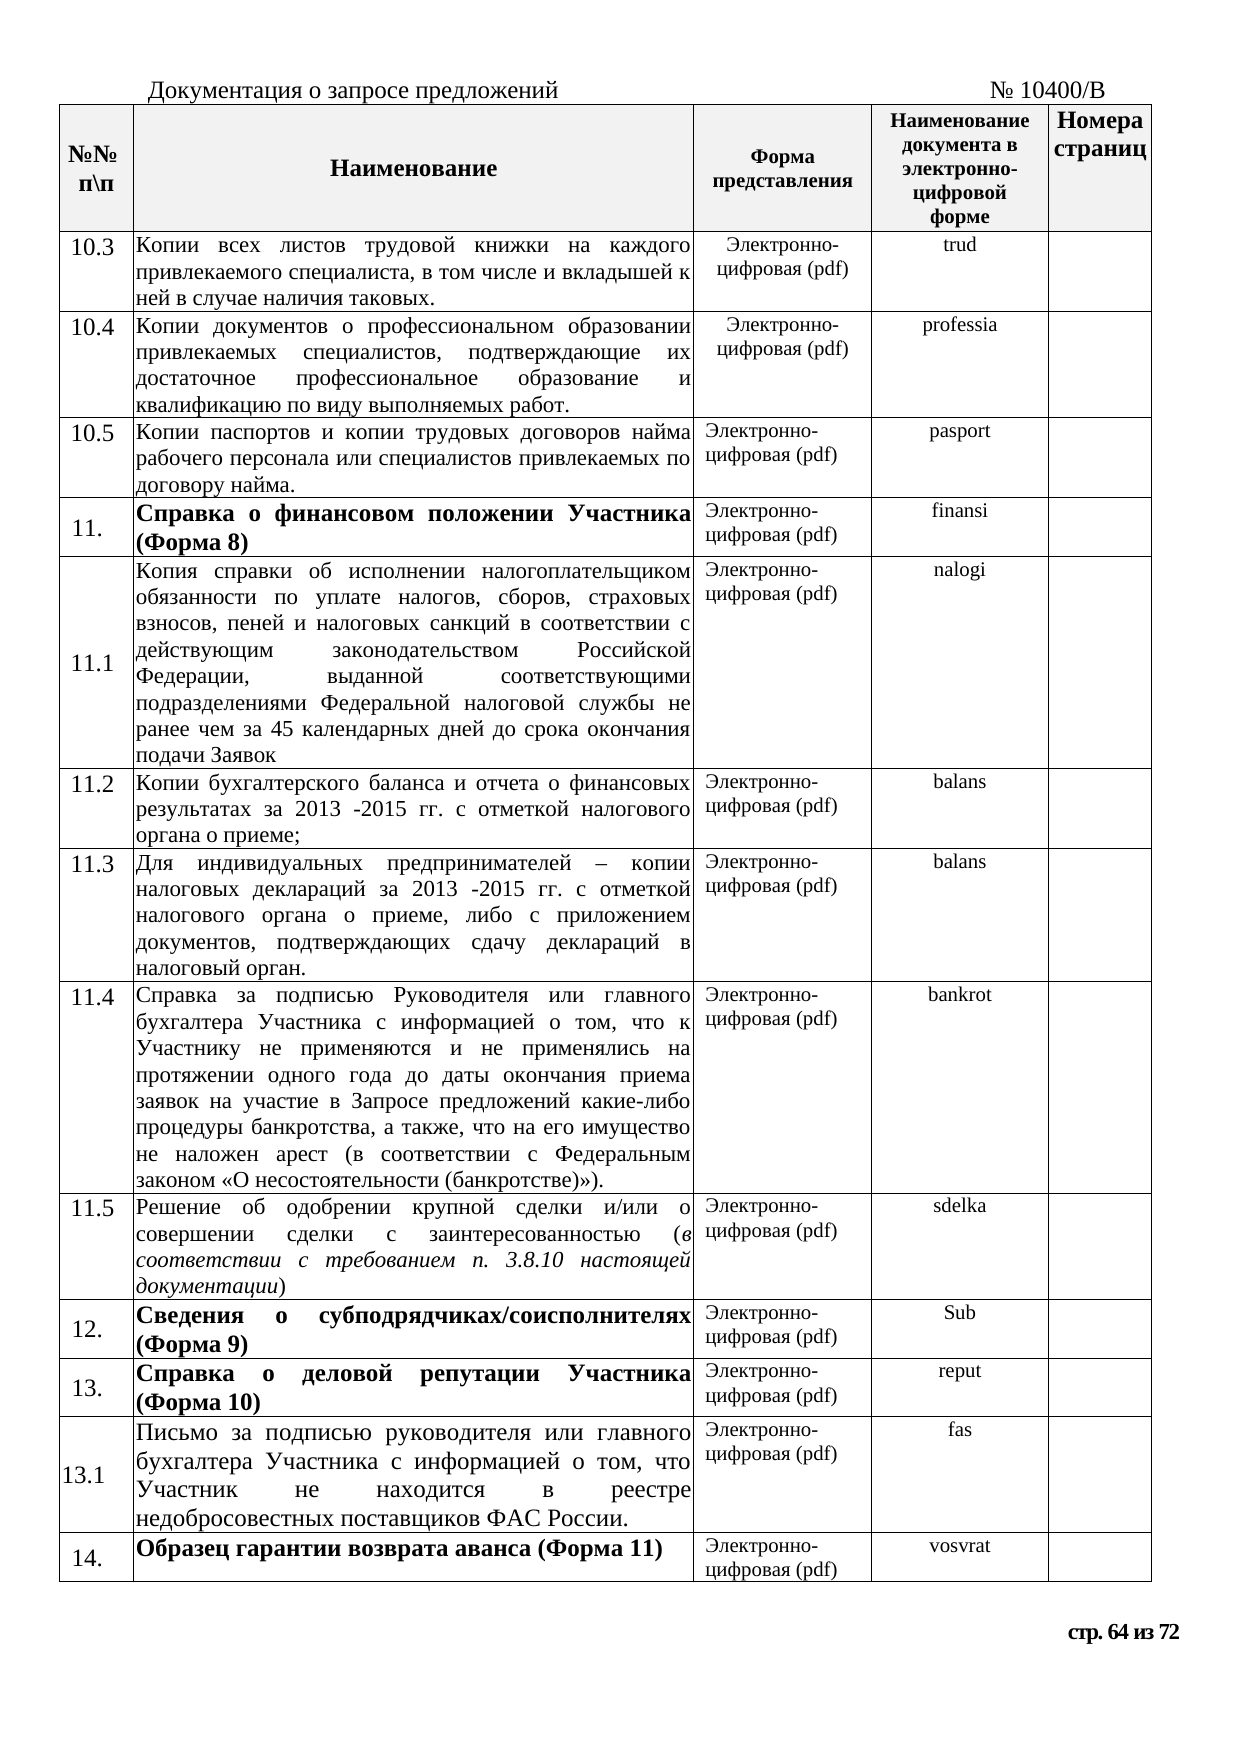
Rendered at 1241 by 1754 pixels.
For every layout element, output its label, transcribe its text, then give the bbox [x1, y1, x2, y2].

table_cell [60, 1533, 133, 1581]
table_cell Электронно-цифровая (pdf) [694, 418, 871, 497]
table_cell Справка о финансовом положении Участника (Форма 8) [134, 498, 693, 556]
table_cell Электронно-цифровая (pdf) [694, 1300, 871, 1357]
table_cell Электронно-цифровая (pdf) [694, 312, 871, 417]
table_cell Копии всех листов трудовой книжки на каждого привлекаемого специалиста, в том числе и вкладышей к ней в случае наличия таковых. [134, 232, 693, 311]
table_cell Сведения о субподрядчиках/соисполнителях (Форма 9) [134, 1300, 693, 1357]
table_cell Копия справки об исполнении налогоплательщиком обязанности по уплате налогов, сборов, страховых взносов, пеней и налоговых санкций в соответствии с действующим законодательством Российской Федерации, выданной соответствующими подразделениями Федеральной налоговой службы не ранее чем за 45 календарных дней до срока окончания подачи Заявок [134, 557, 693, 768]
table_cell nalogi [872, 557, 1048, 768]
table_cell Электронно-цифровая (pdf) [694, 498, 871, 556]
table_cell balans [872, 849, 1048, 981]
table_header №№ п\п [60, 105, 133, 231]
table_header Наименование документа в электронно-цифровой форме [872, 105, 1048, 231]
table_cell [1049, 498, 1151, 556]
table_cell [1049, 1417, 1151, 1532]
table_header Наименование [134, 105, 693, 231]
table_cell 10.3 [60, 232, 133, 311]
table_cell 13.1 [60, 1417, 133, 1532]
table_cell Для индивидуальных предпринимателей – копии налоговых деклараций за 2013 -2015 гг. с отметкой налогового органа о приеме, либо с приложением документов, подтверждающих сдачу деклараций в налоговый орган. [134, 849, 693, 981]
table_cell Sub [872, 1300, 1048, 1357]
table_cell [1049, 312, 1151, 417]
table_cell [1049, 769, 1151, 848]
table_cell [1049, 1533, 1151, 1581]
table_cell vosvrat [872, 1533, 1048, 1581]
table_cell [1049, 557, 1151, 768]
table_cell [1049, 418, 1151, 497]
table_cell [1049, 982, 1151, 1192]
table_cell 11.1 [60, 557, 133, 768]
table_cell Письмо за подписью руководителя или главного бухгалтера Участника с информацией о том, что Участник не находится в реестре недобросовестных поставщиков ФАС России. [134, 1417, 693, 1532]
table_cell finansi [872, 498, 1048, 556]
table_cell Копии паспортов и копии трудовых договоров найма рабочего персонала или специалистов привлекаемых по договору найма. [134, 418, 693, 497]
table_cell Справка о деловой репутации Участника (Форма 10) [134, 1359, 693, 1416]
table_cell [60, 498, 133, 556]
table_cell sdelka [872, 1194, 1048, 1299]
table_cell 11.3 [60, 849, 133, 981]
table_cell 11.5 [60, 1194, 133, 1299]
table_cell Электронно-цифровая (pdf) [694, 232, 871, 311]
table_cell professia [872, 312, 1048, 417]
table_cell 10.4 [60, 312, 133, 417]
table_cell Справка за подписью Руководителя или главного бухгалтера Участника с информацией о том, что к Участнику не применяются и не применялись на протяжении одного года до даты окончания приема заявок на участие в Запросе предложений какие-либо процедуры банкротства, а также, что на его имущество не наложен арест (в соответствии с Федеральным законом «О несостоятельности (банкротстве)»). [134, 982, 693, 1192]
table_cell Электронно-цифровая (pdf) [694, 849, 871, 981]
table_cell Электронно-цифровая (pdf) [694, 982, 871, 1192]
table_cell 11.4 [60, 982, 133, 1192]
table_cell bankrot [872, 982, 1048, 1192]
table_cell [1049, 1300, 1151, 1357]
table_cell Электронно-цифровая (pdf) [694, 1359, 871, 1416]
table_cell [60, 1359, 133, 1416]
table_cell Электронно-цифровая (pdf) [694, 557, 871, 768]
table_cell Электронно-цифровая (pdf) [694, 1533, 871, 1581]
table_cell [1049, 1359, 1151, 1416]
table_cell [1049, 1194, 1151, 1299]
table_cell fas [872, 1417, 1048, 1532]
table_cell Электронно-цифровая (pdf) [694, 1417, 871, 1532]
table_cell [1049, 232, 1151, 311]
table_cell balans [872, 769, 1048, 848]
table_cell Копии бухгалтерского баланса и отчета о финансовых результатах за 2013 -2015 гг. с отметкой налогового органа о приеме; [134, 769, 693, 848]
table_cell 11.2 [60, 769, 133, 848]
table_cell [60, 1300, 133, 1357]
table_cell Копии документов о профессиональном образовании привлекаемых специалистов, подтверждающие их достаточное профессиональное образование и квалификацию по виду выполняемых работ. [134, 312, 693, 417]
table_cell Электронно-цифровая (pdf) [694, 769, 871, 848]
table_cell [1049, 849, 1151, 981]
table_cell Электронно-цифровая (pdf) [694, 1194, 871, 1299]
table_cell Образец гарантии возврата аванса (Форма 11) [134, 1533, 693, 1581]
table_header Номера страниц [1049, 105, 1151, 231]
table_cell 10.5 [60, 418, 133, 497]
table_cell reput [872, 1359, 1048, 1416]
table_cell pasport [872, 418, 1048, 497]
table_cell Решение об одобрении крупной сделки и/или о совершении сделки с заинтересованностью (в соответствии с требованием п. 3.8.10 настоящей документации) [134, 1194, 693, 1299]
table_header Форма представления [694, 105, 871, 231]
table_cell trud [872, 232, 1048, 311]
